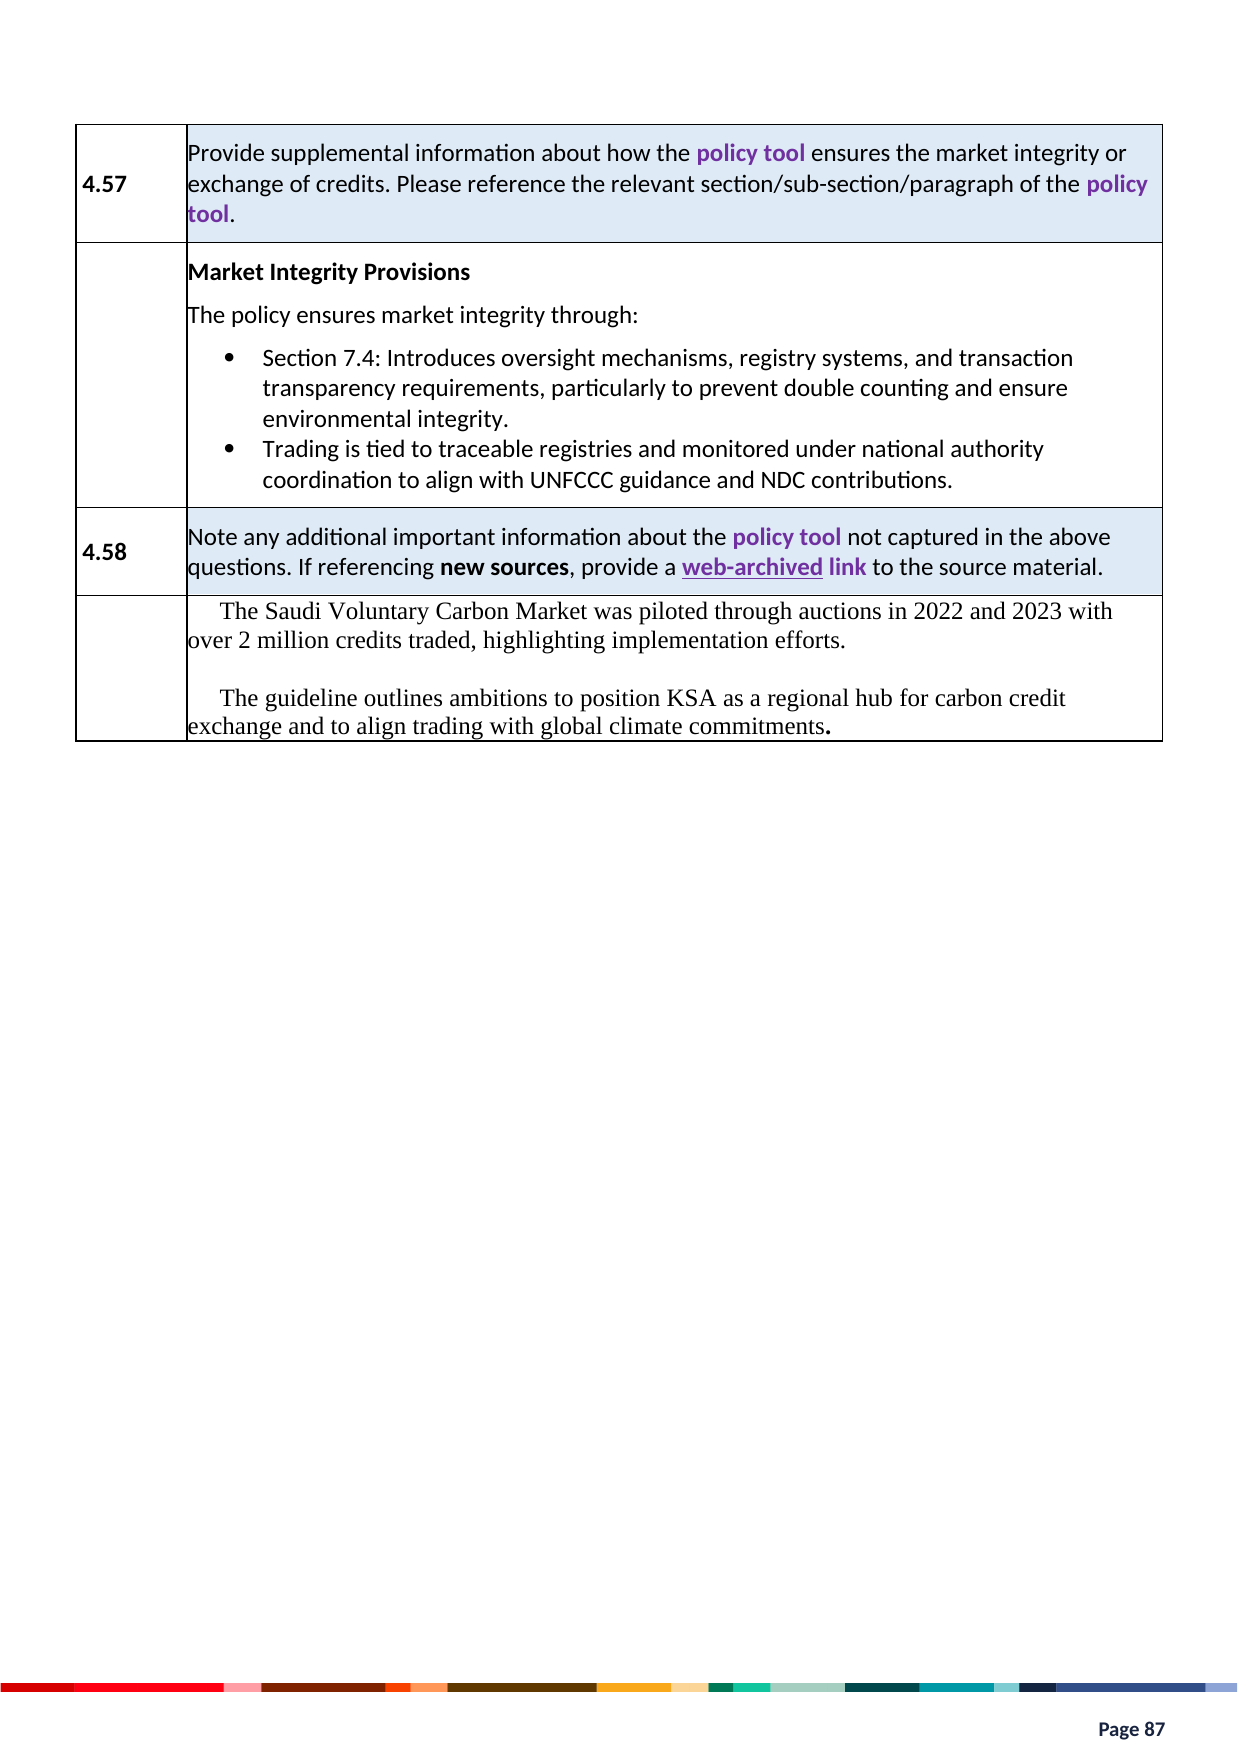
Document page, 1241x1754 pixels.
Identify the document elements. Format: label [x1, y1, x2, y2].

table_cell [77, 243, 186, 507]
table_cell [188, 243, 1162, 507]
picture [0, 1683, 1236, 1692]
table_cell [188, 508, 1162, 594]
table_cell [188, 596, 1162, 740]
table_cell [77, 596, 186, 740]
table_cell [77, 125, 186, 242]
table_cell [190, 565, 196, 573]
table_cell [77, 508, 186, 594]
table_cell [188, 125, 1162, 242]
